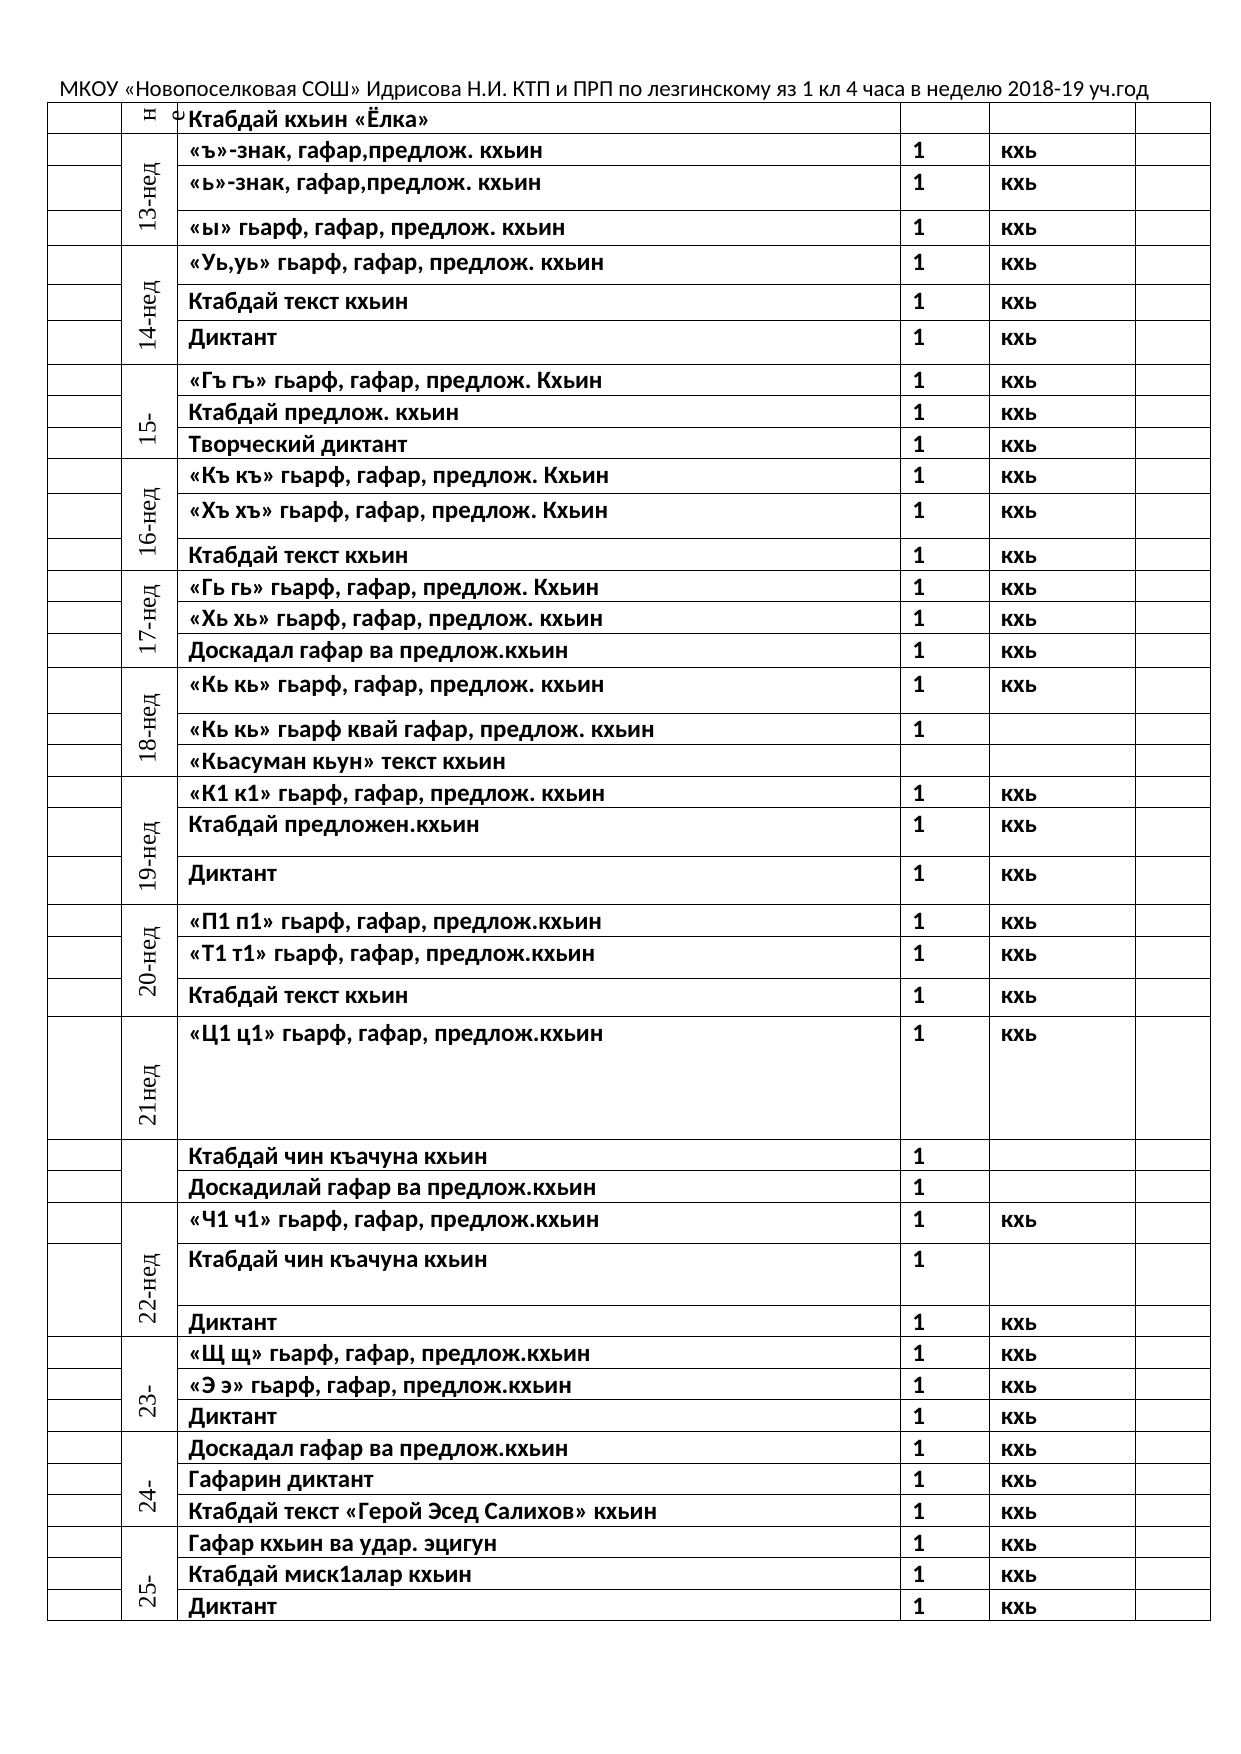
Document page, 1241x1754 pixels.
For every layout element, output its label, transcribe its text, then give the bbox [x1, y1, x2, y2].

table_cell [48, 634, 121, 667]
table_cell 1 [901, 1495, 989, 1526]
table_cell «Ц1 ц1» гьарф, гафар, предлож.кхьин [178, 1017, 900, 1139]
table_cell кхь [990, 1495, 1135, 1526]
table_cell 1 [901, 539, 989, 569]
table_cell кхь [990, 602, 1135, 633]
table_cell 21нед 21-нед [122, 1017, 177, 1139]
table_cell [1136, 494, 1210, 538]
table_cell 1 [901, 396, 989, 427]
table_cell кхь [990, 246, 1135, 284]
table_cell [48, 1590, 121, 1620]
table_cell кхь [990, 571, 1135, 601]
table_cell кхь [990, 134, 1135, 165]
table_cell [48, 905, 121, 936]
table_cell 22-нед [122, 1203, 177, 1336]
table_cell 1 [901, 668, 989, 712]
table_cell «ъ»-знак, гафар,предлож. кхьин [178, 134, 900, 165]
table_cell [1136, 103, 1210, 133]
table_cell [48, 539, 121, 569]
table_cell [1136, 1558, 1210, 1589]
table_cell 1 [901, 602, 989, 633]
table_cell [1136, 1203, 1210, 1243]
table_cell кхь [990, 777, 1135, 807]
table_cell 1 [901, 459, 989, 493]
table_cell 1 [901, 211, 989, 245]
table_cell [901, 745, 989, 776]
table_cell [1136, 365, 1210, 395]
table_cell [48, 1527, 121, 1557]
table_cell кхь [990, 166, 1135, 210]
table_cell «Кьасуман кьун» текст кхьин [178, 745, 900, 776]
table_cell 1 [901, 1140, 989, 1170]
table_cell [1136, 539, 1210, 569]
table_cell [990, 103, 1135, 133]
table_cell Диктант [178, 1400, 900, 1431]
table_cell 20-нед [122, 905, 177, 1016]
table_cell 16-нед [122, 459, 177, 569]
table_cell кхь [990, 808, 1135, 856]
table_cell «Гь гь» гьарф, гафар, предлож. Кхьин [178, 571, 900, 601]
table_cell [1136, 396, 1210, 427]
table_cell «Т1 т1» гьарф, гафар, предлож.кхьин [178, 937, 900, 978]
table_cell Диктант [178, 857, 900, 904]
table_cell кхь [990, 979, 1135, 1016]
table_cell «Хь хь» гьарф, гафар, предлож. кхьин [178, 602, 900, 633]
table_cell Ктабдай предложен.кхьин [178, 808, 900, 856]
table_cell Ктабдай миск1алар кхьин [178, 1558, 900, 1589]
table_cell кхь [990, 634, 1135, 667]
table_cell 24-нед [122, 1432, 177, 1526]
table_cell [1136, 714, 1210, 744]
table_cell [990, 714, 1135, 744]
table_cell [1136, 857, 1210, 904]
table_cell кхь [990, 1017, 1135, 1139]
table_cell кхь [990, 396, 1135, 427]
table_cell кхь [990, 285, 1135, 320]
table_cell кхь [990, 905, 1135, 936]
table_cell [48, 166, 121, 210]
table_cell 1 [901, 1171, 989, 1202]
table_cell [48, 246, 121, 284]
table_cell 1 [901, 1306, 989, 1336]
table_cell [48, 428, 121, 458]
table_cell 1 [901, 1337, 989, 1368]
table_cell 1 [901, 321, 989, 363]
table_cell [990, 1140, 1135, 1170]
table_cell [48, 571, 121, 601]
table_cell [48, 134, 121, 165]
table_cell «ь»-знак, гафар,предлож. кхьин [178, 166, 900, 210]
table_cell [48, 285, 121, 320]
table_cell 1 [901, 134, 989, 165]
table_cell Ктабдай кхьин «Ёлка» [178, 103, 900, 133]
table_cell 1 [901, 494, 989, 538]
table_cell Диктант [178, 1590, 900, 1620]
table_cell 1 [901, 777, 989, 807]
table_cell 1 [901, 714, 989, 744]
table_cell Ктабдай чин къачуна кхьин [178, 1140, 900, 1170]
table_cell [1136, 1590, 1210, 1620]
table_cell 1 [901, 246, 989, 284]
table_cell кхь [990, 1558, 1135, 1589]
table_cell 1 [901, 634, 989, 667]
table_cell кхь [990, 1432, 1135, 1462]
table_cell [48, 1495, 121, 1526]
table_cell [1136, 246, 1210, 284]
table_cell [1136, 1527, 1210, 1557]
table_cell кхь [990, 211, 1135, 245]
table_cell [48, 1400, 121, 1431]
table_cell [48, 321, 121, 363]
table_cell [48, 365, 121, 395]
table_cell кхь [990, 668, 1135, 712]
table_cell [1136, 1464, 1210, 1494]
table_cell «Хъ хъ» гьарф, гафар, предлож. Кхьин [178, 494, 900, 538]
table_cell кхь [990, 1306, 1135, 1336]
table_cell 1 [901, 1590, 989, 1620]
table_cell [1136, 905, 1210, 936]
table_cell [990, 745, 1135, 776]
table_cell [122, 1140, 177, 1202]
table_cell [1136, 1495, 1210, 1526]
table_cell [48, 857, 121, 904]
table_cell [48, 937, 121, 978]
table_cell [1136, 571, 1210, 601]
table_cell 23-нед [122, 1337, 177, 1431]
table_cell [1136, 134, 1210, 165]
table_cell кхь [990, 459, 1135, 493]
table_cell 1 [901, 1464, 989, 1494]
table_cell 18-нед [122, 668, 177, 776]
table_cell [1136, 937, 1210, 978]
table_cell [1136, 777, 1210, 807]
table_cell 1 [901, 937, 989, 978]
table_cell 1 [901, 571, 989, 601]
table_cell [901, 103, 989, 133]
table_cell 1 [901, 1432, 989, 1462]
table_cell [1136, 979, 1210, 1016]
table_cell Творческий диктант [178, 428, 900, 458]
table_cell Ктабдай текст кхьин [178, 979, 900, 1016]
table_cell Гафар кхьин ва удар. эцигун [178, 1527, 900, 1557]
table_cell «ы» гьарф, гафар, предлож. кхьин [178, 211, 900, 245]
table_cell 1 [901, 1527, 989, 1557]
table_cell [48, 459, 121, 493]
table_cell [48, 1140, 121, 1170]
table_cell 25-нед [122, 1527, 177, 1620]
table_cell 13-нед [122, 134, 177, 245]
table_cell [48, 1432, 121, 1462]
table_cell «П1 п1» гьарф, гафар, предлож.кхьин [178, 905, 900, 936]
table_cell [48, 1203, 121, 1243]
table_cell кхь [990, 428, 1135, 458]
table_cell 1 [901, 1558, 989, 1589]
table_cell [990, 1171, 1135, 1202]
table_cell [1136, 745, 1210, 776]
table_cell [1136, 1432, 1210, 1462]
table_cell [48, 979, 121, 1016]
table_cell [48, 777, 121, 807]
table_cell [1136, 1369, 1210, 1399]
table_cell [1136, 602, 1210, 633]
table_cell [1136, 1171, 1210, 1202]
table_cell Ктабдай предлож. кхьин [178, 396, 900, 427]
table_cell кхь [990, 1590, 1135, 1620]
table_cell 14-нед [122, 246, 177, 363]
table_cell кхь [990, 321, 1135, 363]
table_cell [48, 1017, 121, 1139]
table_cell [48, 1171, 121, 1202]
table_cell 19-нед [122, 777, 177, 904]
table_cell 1 [901, 285, 989, 320]
table_cell кхь [990, 1527, 1135, 1557]
table_cell [1136, 1306, 1210, 1336]
table_cell 1 [901, 1017, 989, 1139]
table_cell 1 [901, 166, 989, 210]
table_cell 1 [901, 905, 989, 936]
table_cell Доскадал гафар ва предлож.кхьин [178, 1432, 900, 1462]
table_cell [48, 211, 121, 245]
table_cell кхь [990, 857, 1135, 904]
table_cell [1136, 321, 1210, 363]
table_cell Доскадилай гафар ва предлож.кхьин [178, 1171, 900, 1202]
table_cell [48, 808, 121, 856]
table_cell [1136, 459, 1210, 493]
table_cell [48, 714, 121, 744]
table_cell [1136, 428, 1210, 458]
table_cell [1136, 285, 1210, 320]
table_cell [48, 1369, 121, 1399]
table_cell 1 [901, 808, 989, 856]
table_cell [48, 745, 121, 776]
table_cell кхь [990, 365, 1135, 395]
table_cell «Гъ гъ» гьарф, гафар, предлож. Кхьин [178, 365, 900, 395]
table_cell кхь [990, 937, 1135, 978]
table_cell [1136, 1400, 1210, 1431]
table_cell [48, 1558, 121, 1589]
table_cell [1136, 211, 1210, 245]
table_cell 1 [901, 1400, 989, 1431]
table_cell Ктабдай текст «Герой Эсед Салихов» кхьин [178, 1495, 900, 1526]
table_cell 1 [901, 1244, 989, 1305]
table_cell Диктант [178, 1306, 900, 1336]
table_cell [48, 396, 121, 427]
table_cell «Щ щ» гьарф, гафар, предлож.кхьин [178, 1337, 900, 1368]
table_cell Ктабдай текст кхьин [178, 539, 900, 569]
table_cell Ктабдай чин къачуна кхьин [178, 1244, 900, 1305]
table_cell Диктант [178, 321, 900, 363]
table_cell «Кь кь» гьарф, гафар, предлож. кхьин [178, 668, 900, 712]
table_cell кхь [990, 1464, 1135, 1494]
table_cell 1 [901, 1369, 989, 1399]
table_cell [48, 602, 121, 633]
table_cell «Э э» гьарф, гафар, предлож.кхьин [178, 1369, 900, 1399]
table_cell [1136, 668, 1210, 712]
table_cell [1136, 634, 1210, 667]
table_cell [1136, 1337, 1210, 1368]
table_cell 1 [901, 1203, 989, 1243]
table_cell [48, 1244, 121, 1336]
table_cell кхь [990, 1337, 1135, 1368]
table_cell 1 [901, 428, 989, 458]
table_cell «Ч1 ч1» гьарф, гафар, предлож.кхьин [178, 1203, 900, 1243]
table_cell Ктабдай текст кхьин [178, 285, 900, 320]
table_cell 1 [901, 979, 989, 1016]
table_cell [1136, 1140, 1210, 1170]
table_cell «Къ къ» гьарф, гафар, предлож. Кхьин [178, 459, 900, 493]
table_cell Доскадал гафар ва предлож.кхьин [178, 634, 900, 667]
table_cell [48, 668, 121, 712]
table_cell [1136, 1017, 1210, 1139]
table_cell 17-нед [122, 571, 177, 667]
table_cell [48, 1464, 121, 1494]
table_cell [48, 103, 121, 133]
table_cell 15-нед [122, 365, 177, 458]
table_cell кхь [990, 539, 1135, 569]
table_cell [1136, 808, 1210, 856]
table_cell [1136, 1244, 1210, 1305]
table_cell кхь [990, 494, 1135, 538]
table_cell «Кь кь» гьарф квай гафар, предлож. кхьин [178, 714, 900, 744]
table_cell Гафарин диктант [178, 1464, 900, 1494]
table_cell «К1 к1» гьарф, гафар, предлож. кхьин [178, 777, 900, 807]
table_cell [990, 1244, 1135, 1305]
table_cell «Уь,уь» гьарф, гафар, предлож. кхьин [178, 246, 900, 284]
table_cell кхь [990, 1369, 1135, 1399]
table_cell [1136, 166, 1210, 210]
table_cell 1 [901, 365, 989, 395]
table_cell [48, 1337, 121, 1368]
table_cell кхь [990, 1400, 1135, 1431]
table_cell кхь [990, 1203, 1135, 1243]
table_cell 1 [901, 857, 989, 904]
table_cell [48, 494, 121, 538]
